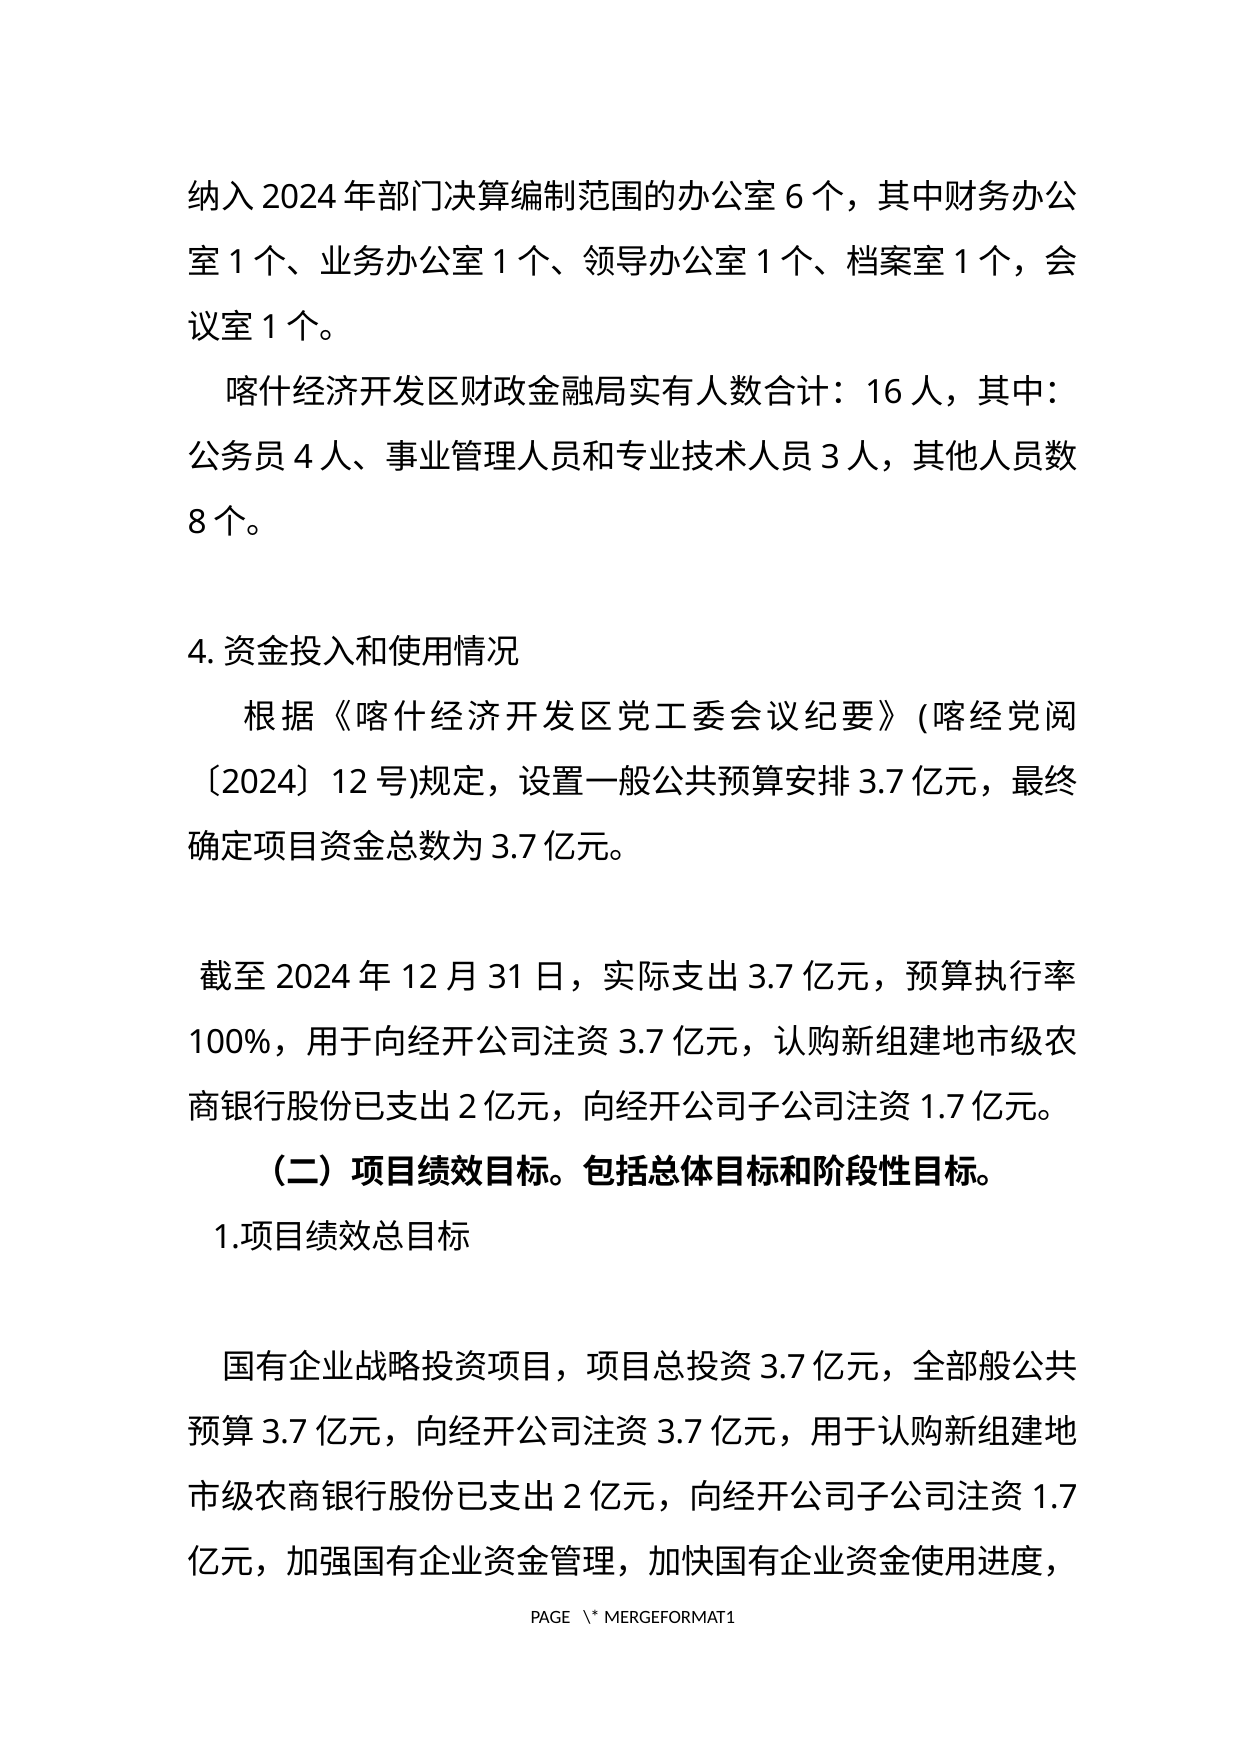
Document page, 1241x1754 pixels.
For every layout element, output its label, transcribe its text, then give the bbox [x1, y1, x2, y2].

text （二）项目绩效目标。包括总体目标和阶段性目标。 [187, 1137, 1078, 1202]
text 1. 项目背景 国家“十四五”规划明确提出，要加快培育战略性新兴产业，推动绿色低碳发展，为国有企业指明新方向，国有企业战略投资对当地投资开发行业的支持力度不断加大，释放出诸多政策红利，鼓励企业在相关领域加大投资与创新，喀什经济开发区投资开发有限责任公司作为行业领军者，积极响应国家政策号召，通过战略投资项目，助力国家战略目标的实现，同时把握政策机遇，拓展业务版图，获取长期稳定的发展空间。 国有企业战略投资项目根据自治区重点工作安排、根据《喀什经济开发区党工委会议纪要》(喀经党阅〔2024〕12号)规定，开发区党工委管委会对国有企业发展谋划及会议要求规定实施， 从而加快国有企业资金使用进度，形成实物工作量，便于财政金融局对国有资金管理使用进行全面监管，能够有效提高国有资金管理使用效益。 2. 主要内容及实施情况 该项目按照3.7亿元预算安排执行，支付经开公司注册资本金，用于认购新组建地市级农商银行股份2亿元；向经开公司子公司注资1.7亿元，是根据开发区党工委管委会对国有企业发展谋划及会议要求规定实施，实施本项目有效保障了喀什经济开发区土地开发项目的顺利实施，增强国有企业服务地区经济社会发展和投融资担保能力，促进国有资产保值增值和产业发展。 截止2024年12月31日，项目预算数3.7亿元，全年执行数3.7亿元，执行率100%，支付经开公司注册资本金，用于认购新组建地市级农商银行股份2亿元；向经开公司子公司注资1.7亿元，实施本项目增强了国有企业服务地区经济社会发展和投融资担保能力，促进了国有资产保值增值和产业发展。 3.项目实施主体 喀什经济开发区财政金融局为事业单位，主要职责为统筹开发区一般公共预算、政府性基金预算、国有资本经营预算草案编制和预算执行管理、统筹财政预决算信息公开、负责政府采购、国有资产管理、财政资金绩效管理、债务管理和财政监督工作、负责开发区所属单位财务人员培训工作、拟定和执行统一规定的行政事业单位开支标准；做好项目资金审查监管工作等。 纳入2024年部门决算编制范围的办公室6个，其中财务办公室1个、业务办公室1个、领导办公室1个、档案室1个，会议室1个。 喀什经济开发区财政金融局实有人数合计：16人，其中：公务员4人、事业管理人员和专业技术人员3人，其他人员数8个。 4. 资金投入和使用情况 根据《喀什经济开发区党工委会议纪要》(喀经党阅〔2024〕12号)规定，设置一般公共预算安排3.7亿元，最终确定项目资金总数为3.7亿元。 截至2024年12月31日，实际支出3.7亿元，预算执行率100%，用于向经开公司注资3.7亿元，认购新组建地市级农商银行股份已支出2亿元，向经开公司子公司注资1.7亿元。 [187, 877, 1078, 1137]
